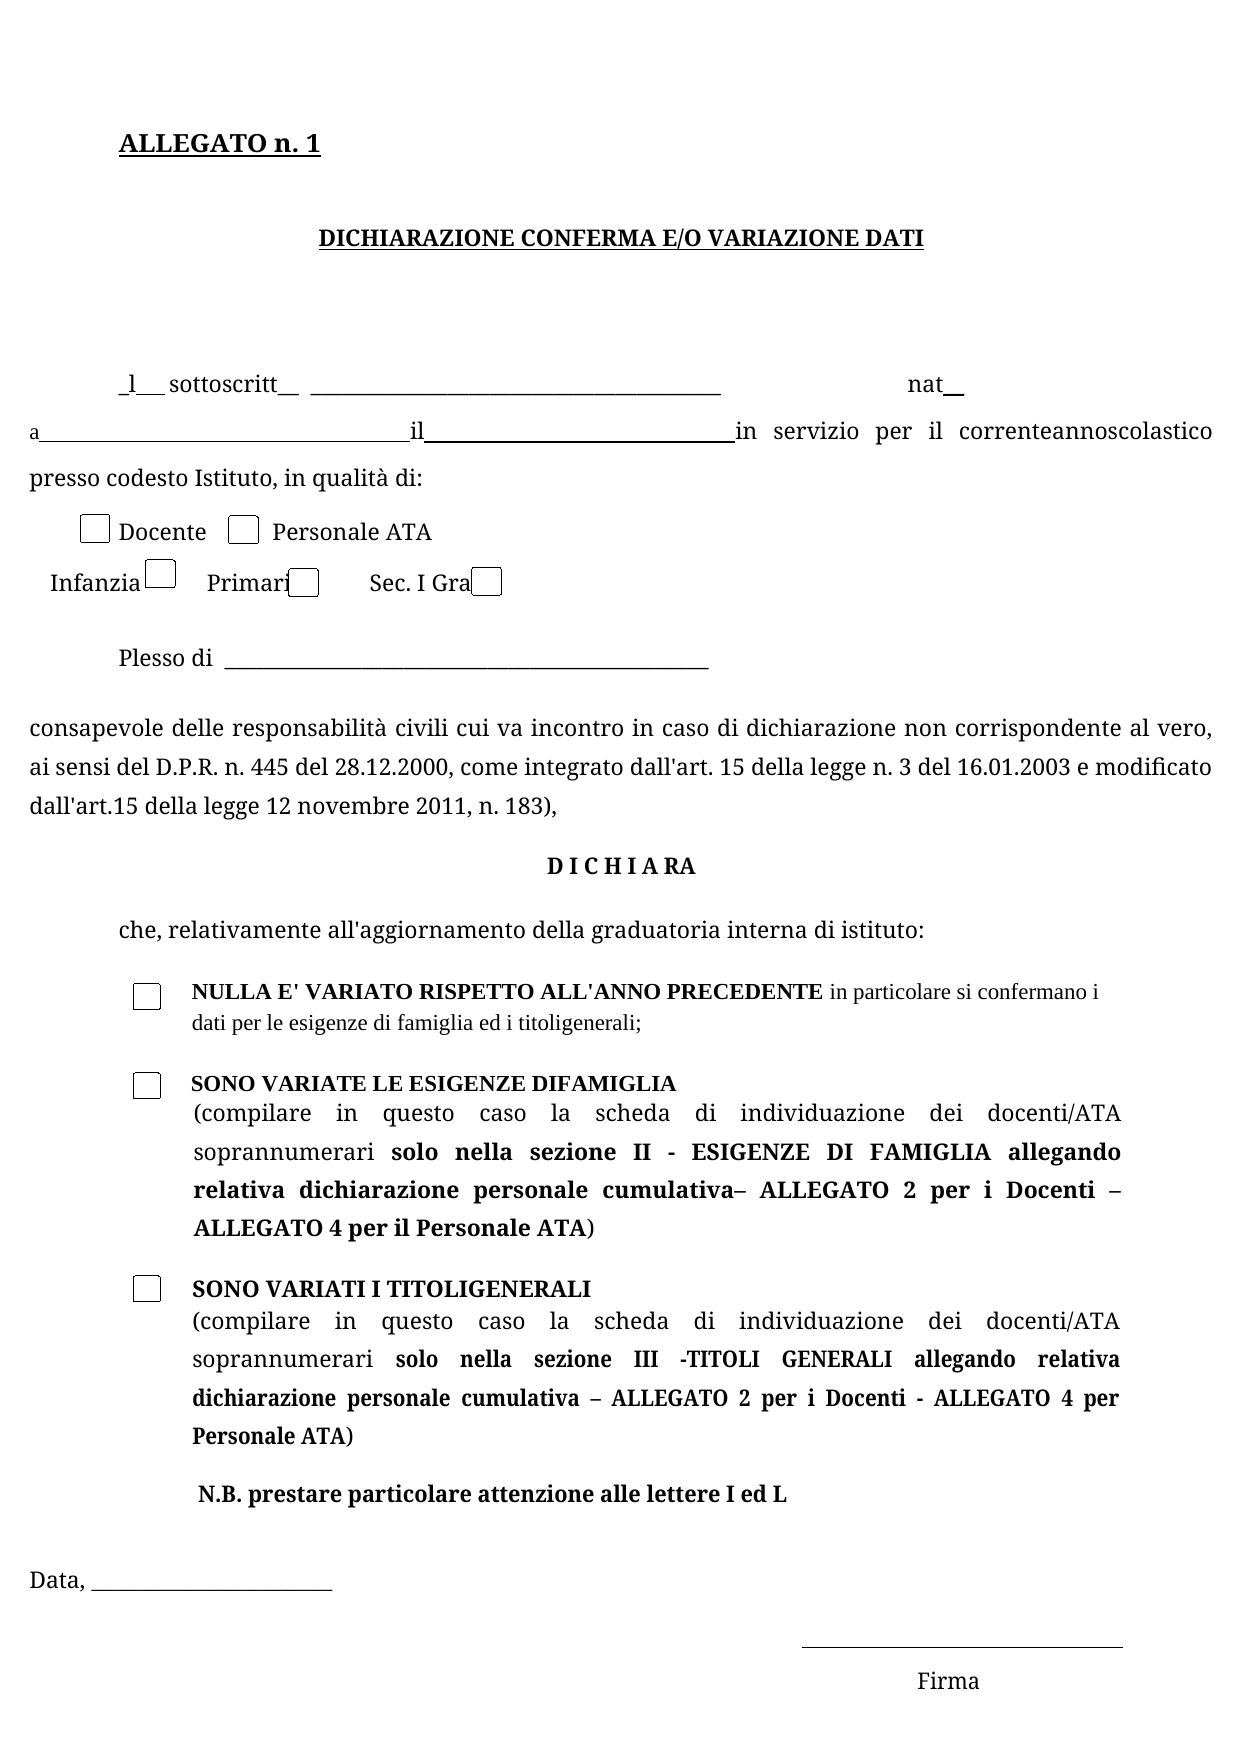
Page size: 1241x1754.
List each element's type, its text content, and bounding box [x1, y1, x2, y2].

text (compilare in questo caso la scheda di individuazione dei docenti/ATA soprannumerari solo nella sezione II - ESIGENZE DI FAMIGLIA allegando relativa dichiarazione personale cumulativa– ALLEGATO 2 per i Docenti – ALLEGATO 4 per il Personale ATA) [193, 1097, 1122, 1243]
text D I C H I A RA [29, 850, 1213, 881]
text (compilare in questo caso la scheda di individuazione dei docenti/ATA soprannumerari solo nella sezione III -TITOLI GENERALI allegando relativa dichiarazione personale cumulativa – ALLEGATO 2 per i Docenti - ALLEGATO 4 per Personale ATA) [192, 1305, 1121, 1451]
text SONO VARIATI I TITOLIGENERALI [192, 1273, 1213, 1304]
text Firma [29, 1665, 1213, 1696]
text Data, _____________________ [29, 1564, 1213, 1595]
text _l [118, 368, 165, 399]
text DICHIARAZIONE CONFERMA E/O VARIAZIONE DATI [29, 222, 1213, 254]
text sottoscritt__ _______________________________________ [169, 368, 903, 399]
text nat__ [907, 368, 1213, 399]
text consapevole delle responsabilità civili cui va incontro in caso di dichiarazione non corrispondente al vero, ai sensi del D.P.R. n. 445 del 28.12.2000, come integrato dall'art. 15 della legge n. 3 del 16.01.2003 e modificato dall'art.15 della legge 12 novembre 2011, n. 183), [29, 711, 1214, 821]
text N.B. prestare particolare attenzione alle lettere I ed L [198, 1478, 1213, 1509]
text Infanzia Primaria Sec. I Grado [44, 567, 1122, 598]
text ALLEGATO n. 1 [118, 126, 591, 160]
text SONO VARIATE LE ESIGENZE DIFAMIGLIA [162, 1070, 1213, 1096]
text NULLA E' VARIATO RISPETTO ALL'ANNO PRECEDENTE in particolare si confermano i dati per le esigenze di famiglia ed i titoligenerali; [192, 978, 1123, 1035]
text a il in servizio per il correnteannoscolastico presso codesto Istituto, in qualità di: [29, 415, 1213, 493]
text che, relativamente all'aggiornamento della graduatoria interna di istituto: [118, 914, 1213, 945]
text Docente Personale ATA [118, 515, 1122, 547]
text Plesso di ______________________________________________ [118, 642, 1122, 673]
